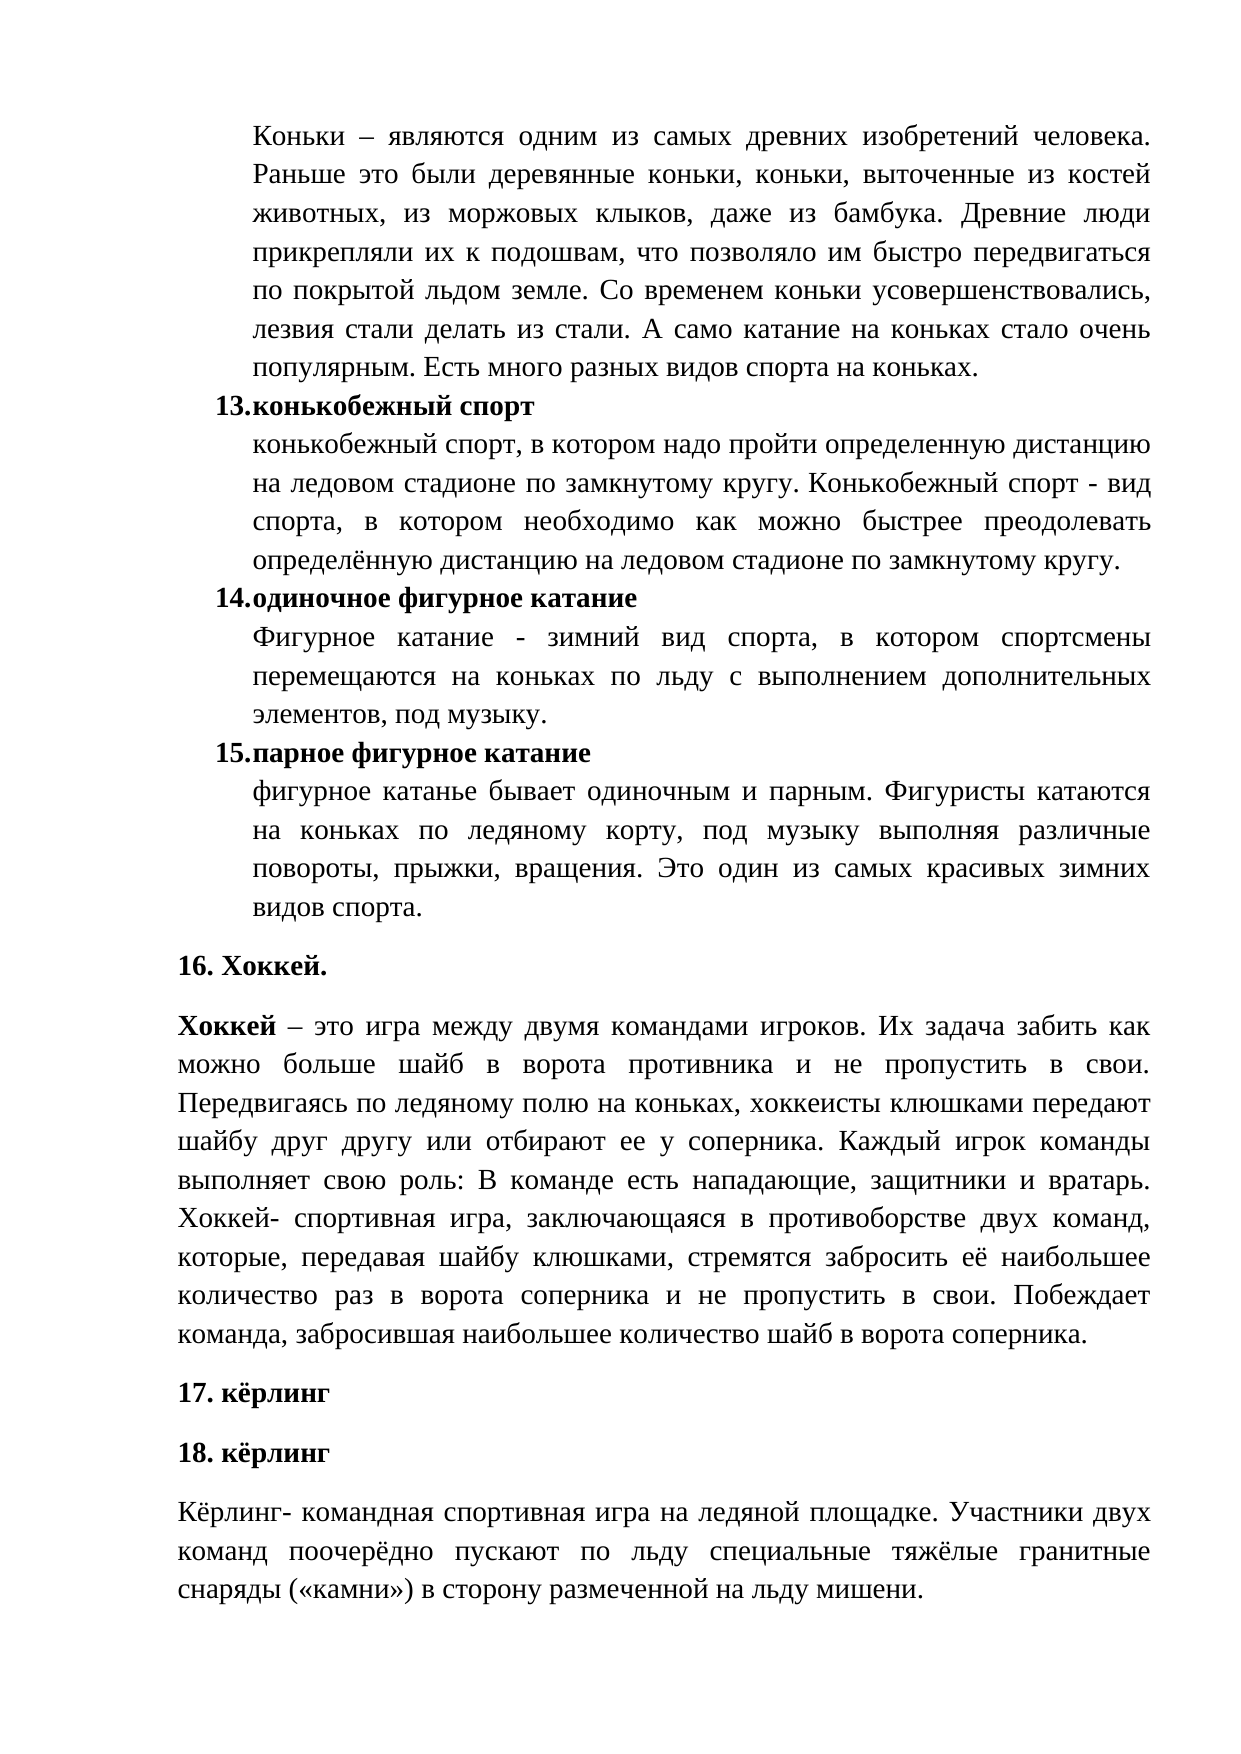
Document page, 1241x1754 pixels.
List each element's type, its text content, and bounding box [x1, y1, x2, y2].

list конькобежный спорт, в котором надо пройти определенную дистанцию на ледовом стадионе по замкнутому кругу. Конькобежный спорт - вид спорта, в котором необходимо как можно быстрее преодолевать определённую дистанцию на ледовом стадионе по замкнутому кругу. [252, 426, 1152, 576]
text 17. кёрлинг [177, 1375, 1152, 1409]
list одиночное фигурное катание [215, 581, 1152, 614]
list Коньки – являются одним из самых древних изобретений человека. Раньше это были деревянные коньки, коньки, выточенные из костей животных, из моржовых клыков, даже из бамбука. Древние люди прикрепляли их к подошвам, что позволяло им быстро передвигаться по покрытой льдом земле. Со временем коньки усовершенствовались, лезвия стали делать из стали. А само катание на коньках стало очень популярным. Есть много разных видов спорта на коньках. [252, 118, 1152, 383]
list конькобежный спорт [215, 388, 1152, 421]
list фигурное катанье бывает одиночным и парным. Фигуристы катаются на коньках по ледяному корту, под музыку выполняя различные повороты, прыжки, вращения. Это один из самых красивых зимних видов спорта. [252, 773, 1152, 922]
list парное фигурное катание [215, 735, 1152, 768]
list Фигурное катание - зимний вид спорта, в котором спортсмены перемещаются на коньках по льду с выполнением дополнительных элементов, под музыку. [252, 619, 1152, 730]
text 16. Хоккей. [177, 948, 1152, 982]
text Хоккей – это игра между двумя командами игроков. Их задача забить как можно больше шайб в ворота противника и не пропустить в свои. Передвигаясь по ледяному полю на коньках, хоккеисты клюшками передают шайбу друг другу или отбирают ее у соперника. Каждый игрок команды выполняет свою роль: В команде есть нападающие, защитники и вратарь. Хоккей- спортивная игра, заключающаяся в противоборстве двух команд, которые, передавая шайбу клюшками, стремятся забросить её наибольшее количество раз в ворота соперника и не пропустить в свои. Побеждает команда, забросившая наибольшее количество шайб в ворота соперника. [177, 1008, 1152, 1349]
text 18. кёрлинг [177, 1435, 1152, 1468]
text Кёрлинг- командная спортивная игра на ледяной площадке. Участники двух команд поочерёдно пускают по льду специальные тяжёлые гранитные снаряды («камни») в сторону размеченной на льду мишени. [177, 1494, 1152, 1605]
